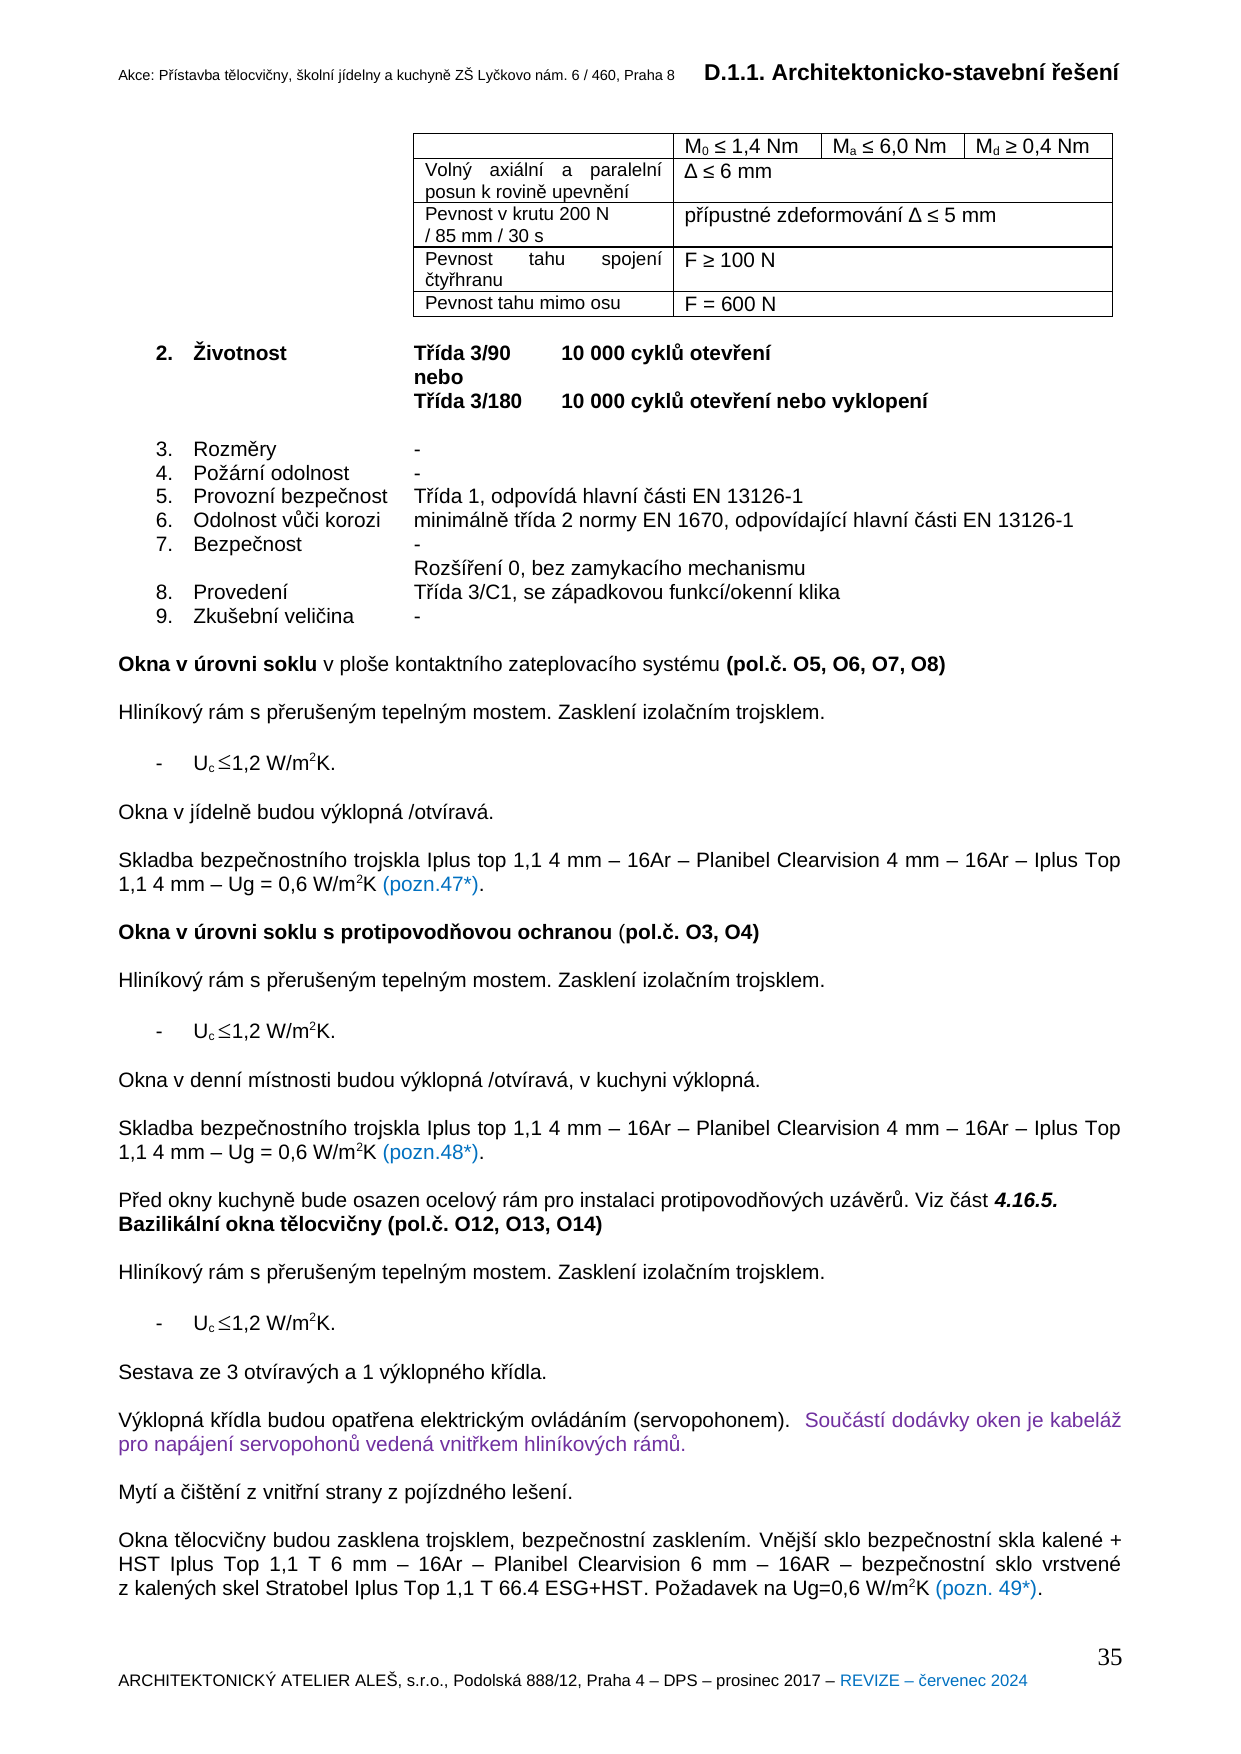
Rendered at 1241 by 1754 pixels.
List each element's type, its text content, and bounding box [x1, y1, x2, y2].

text Před okny kuchyně bude osazen ocelový rám pro instalaci protipovodňových uzávěrů. Viz část 4.16.5. [118, 1188, 1122, 1212]
text Bazilikální okna tělocvičny (pol.č. O12, O13, O14) [118, 1212, 1122, 1236]
text Hliníkový rám s přerušeným tepelným mostem. Zasklení izolačním trojsklem. [118, 1260, 1122, 1284]
text Okna v jídelně budou výklopná /otvíravá. [118, 800, 1122, 824]
text Třída 3/180 10 000 cyklů otevření nebo vyklopení [341, 388, 1122, 412]
table_cell Volný axiální a paralelní posun k rovině upevnění [414, 159, 673, 202]
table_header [674, 134, 821, 158]
table_cell F ≥ 100 N [674, 248, 1112, 291]
list Požární odolnost - [156, 460, 1122, 484]
table_cell F = 600 N [674, 292, 1112, 316]
list Uc 1,2 W/m2K. [156, 1016, 1122, 1044]
list Provedení Třída 3/C1, se západkovou funkcí/okenní klika [156, 580, 1122, 604]
table_cell Pevnost tahu spojení čtyřhranu [414, 248, 673, 291]
text Okna v denní místnosti budou výklopná /otvíravá, v kuchyni výklopná. [118, 1068, 1122, 1092]
text nebo [413, 364, 1122, 388]
text Mytí a čištění z vnitřní strany z pojízdného lešení. [118, 1480, 1122, 1504]
text Okna v úrovni soklu v ploše kontaktního zateplovacího systému (pol.č. O5, O6, O7, O8) [118, 652, 1122, 676]
text Výklopná křídla budou opatřena elektrickým ovládáním (servopohonem). Součástí dodávky oken je kabeláž pro napájení servopohonů vedená vnitřkem hliníkových rámů. [118, 1408, 1122, 1456]
text Okna tělocvičny budou zasklena trojsklem, bezpečnostní zasklením. Vnější sklo bezpečnostní skla kalené + HST Iplus Top 1,1 T 6 mm – 16Ar – Planibel Clearvision 6 mm – 16AR – bezpečnostní sklo vrstvené z kalených skel Stratobel Iplus Top 1,1 T 66.4 ESG+HST. Požadavek na Ug=0,6 W/m2K (pozn. 49*). [118, 1528, 1122, 1600]
table_cell Pevnost v krutu 200 N / 85 mm / 30 s [414, 203, 673, 246]
text Sestava ze 3 otvíravých a 1 výklopného křídla. [118, 1360, 1122, 1384]
table_cell Pevnost tahu mimo osu [414, 292, 673, 316]
text Skladba bezpečnostního trojskla Iplus top 1,1 4 mm – 16Ar – Planibel Clearvision 4 mm – 16Ar – Iplus Top 1,1 4 mm – Ug = 0,6 W/m2K (pozn.47*). [118, 848, 1122, 896]
list Odolnost vůči korozi minimálně třída 2 normy EN 1670, odpovídající hlavní části EN 13126-1 [156, 508, 1122, 532]
text Hliníkový rám s přerušeným tepelným mostem. Zasklení izolačním trojsklem. [118, 968, 1122, 992]
list Rozměry - [156, 436, 1122, 460]
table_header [822, 134, 964, 158]
table_cell přípustné zdeformování ∆ ≤ 5 mm [674, 203, 1112, 246]
text Skladba bezpečnostního trojskla Iplus top 1,1 4 mm – 16Ar – Planibel Clearvision 4 mm – 16Ar – Iplus Top 1,1 4 mm – Ug = 0,6 W/m2K (pozn.48*). [118, 1116, 1122, 1164]
list Provozní bezpečnost Třída 1, odpovídá hlavní části EN 13126-1 [156, 484, 1122, 508]
table_cell ∆ ≤ 6 mm [674, 159, 1112, 202]
list Životnost Třída 3/90 10 000 cyklů otevření [156, 341, 1122, 364]
list Uc 1,2 W/m2K. [156, 748, 1122, 776]
text Rozšíření 0, bez zamykacího mechanismu [413, 556, 1122, 580]
list Zkušební veličina - [156, 604, 1122, 628]
list Bezpečnost - [156, 532, 1122, 556]
text Hliníkový rám s přerušeným tepelným mostem. Zasklení izolačním trojsklem. [118, 700, 1122, 724]
list Uc 1,2 W/m2K. [156, 1308, 1122, 1336]
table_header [414, 134, 673, 158]
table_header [965, 134, 1112, 158]
text Okna v úrovni soklu s protipovodňovou ochranou (pol.č. O3, O4) [118, 920, 1122, 944]
